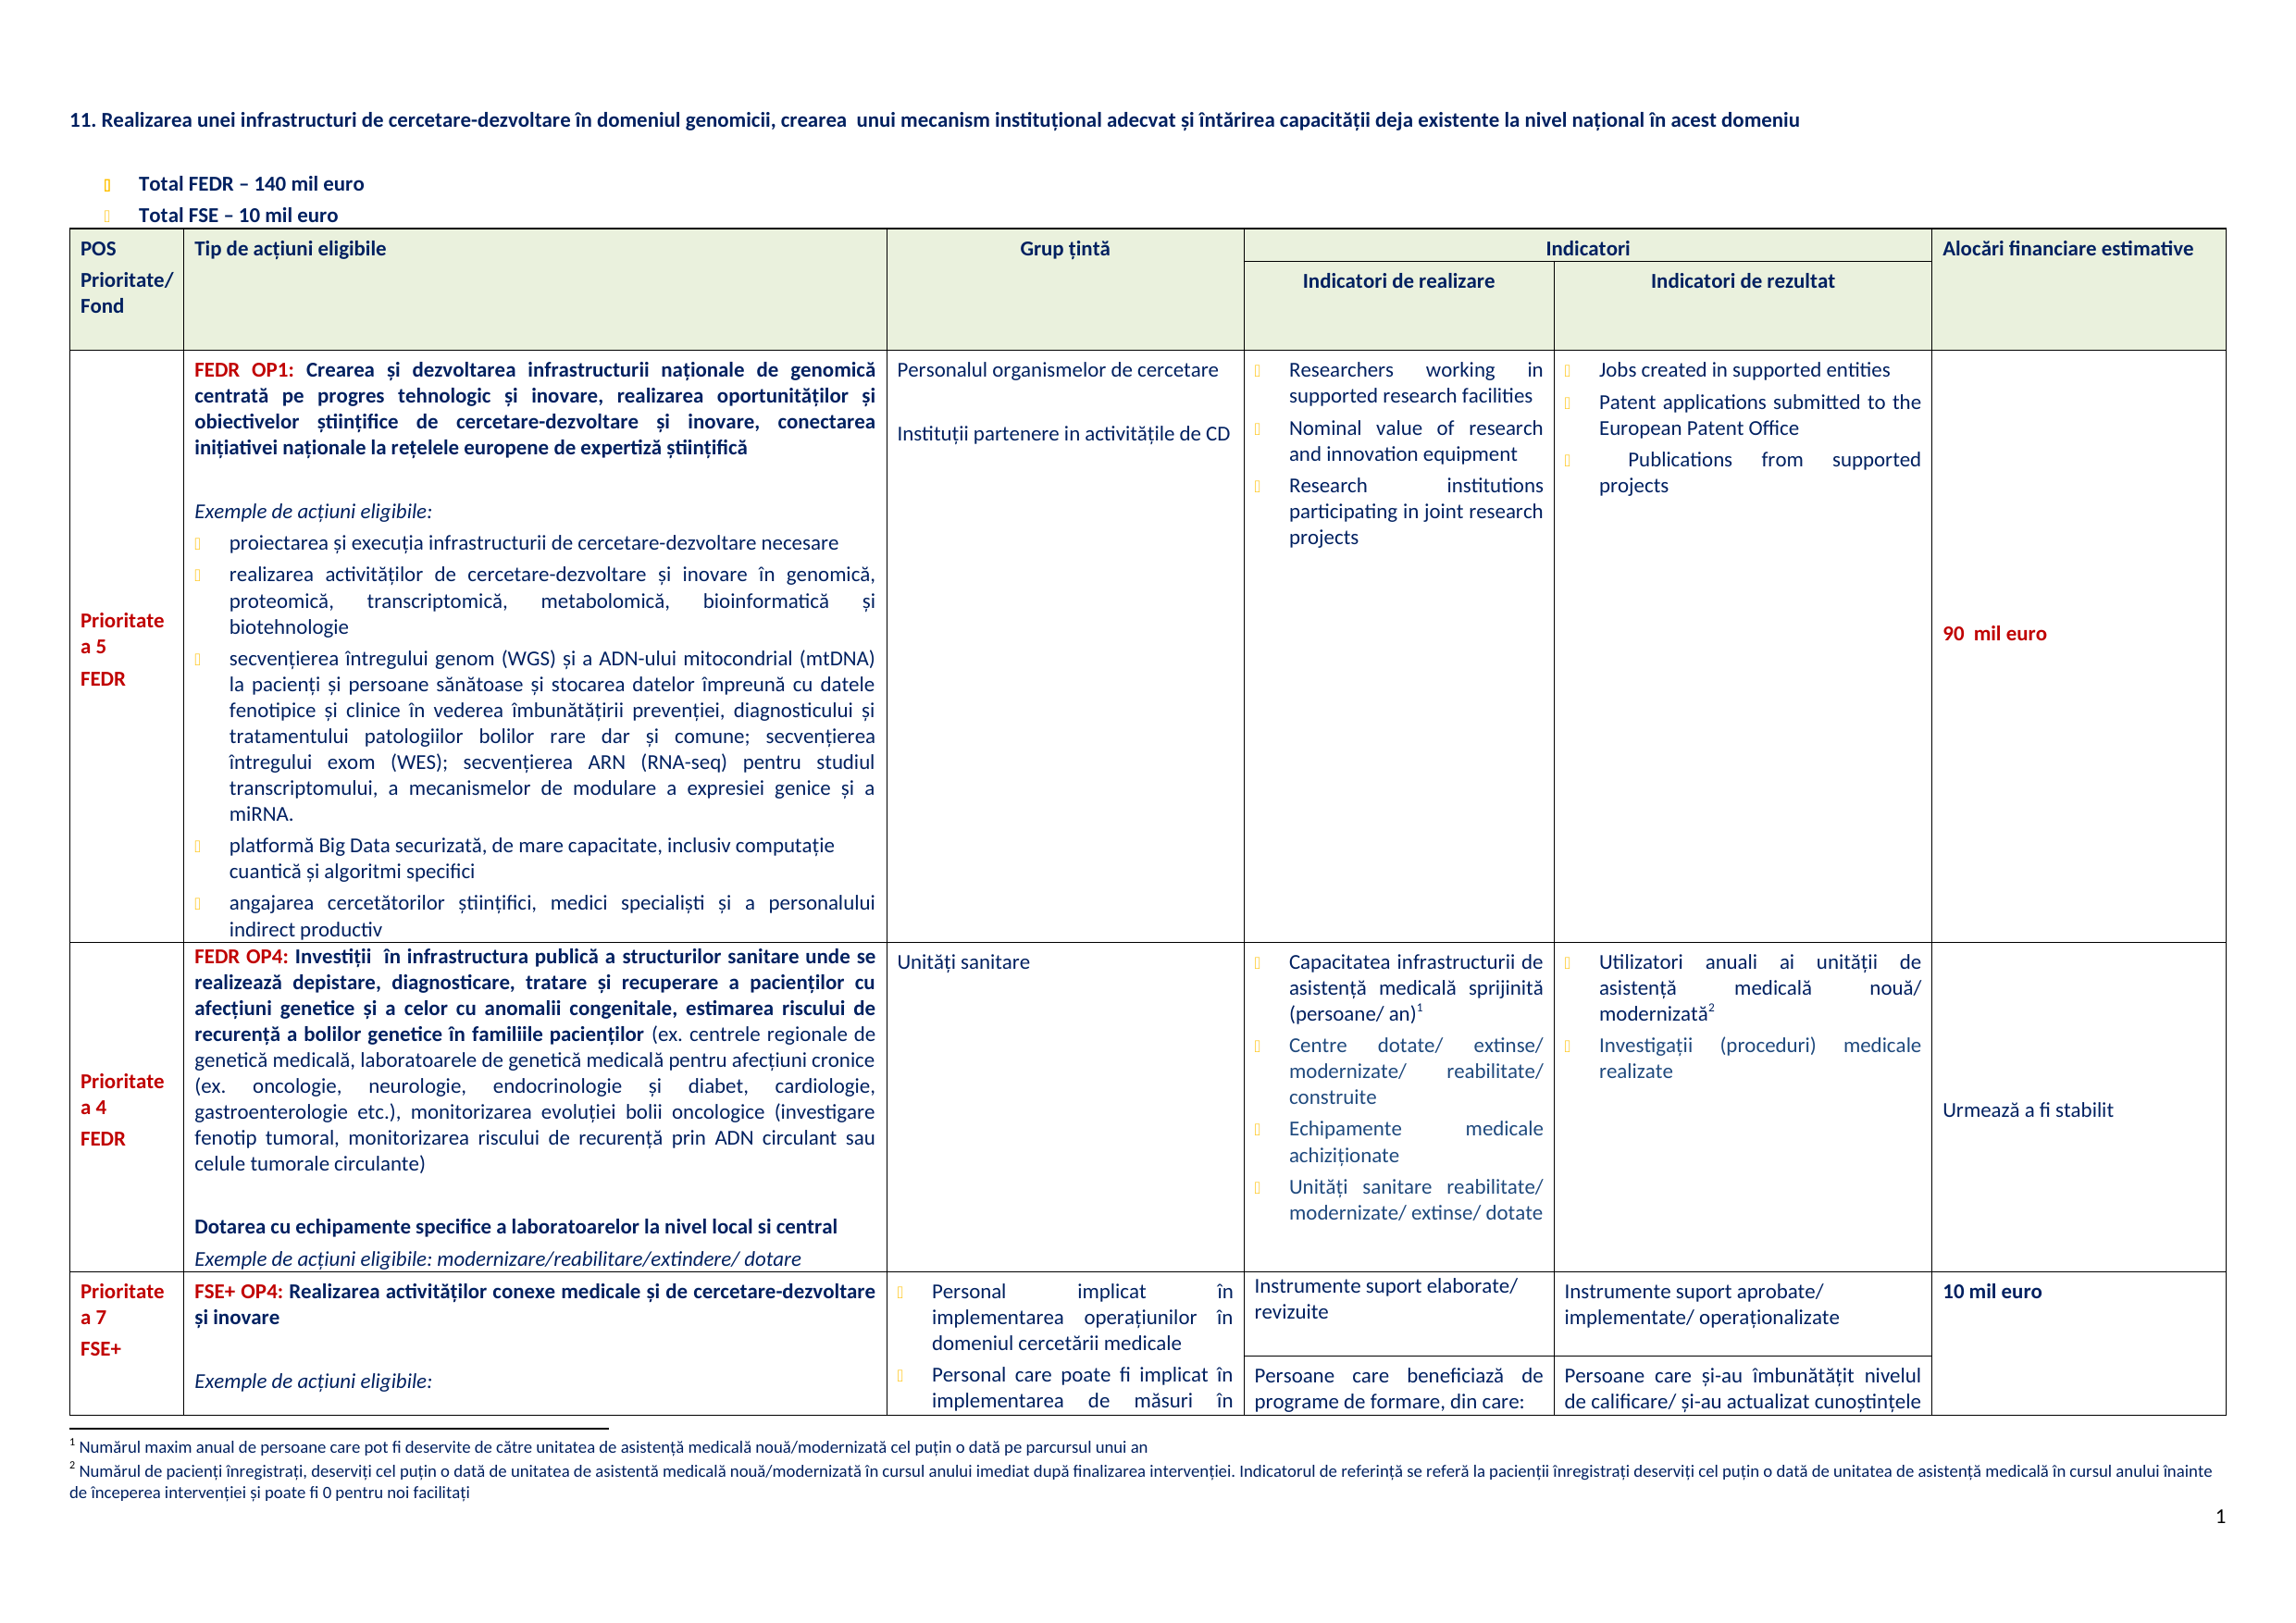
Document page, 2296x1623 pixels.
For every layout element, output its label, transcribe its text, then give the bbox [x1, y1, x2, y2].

table_cell Unități sanitare [887, 943, 1244, 1271]
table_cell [1555, 1357, 1931, 1414]
table_cell Personalul organismelor de cercetare Instituții partenere in activitățile de CD [887, 351, 1244, 942]
list Total FSE – 10 mil euro [104, 202, 2226, 228]
table_cell Prioritatea 4 FEDR [70, 943, 183, 1271]
table_cell Instrumente suport aprobate/ implementate/ operaționalizate [1555, 1272, 1931, 1356]
table_header Alocări financiare estimative [1932, 229, 2226, 350]
table_cell Researchers working in supported research facilities Nominal value of research and innovation equipment Research institutions participating in joint research projects [1245, 351, 1554, 942]
table_cell Indicatori de realizare [1245, 262, 1554, 350]
table_cell 10 mil euro [1932, 1272, 2226, 1414]
table_cell Utilizatori anuali ai unității de asistență medicală nouă/ modernizată Investigații (proceduri) medicale realizate [1555, 943, 1931, 1271]
table_cell FSE+ OP4: Realizarea activităților conexe medicale și de cercetare-dezvoltare și inovare Exemple de acțiuni eligibile: acordarea de suport tehnic și metodologic Ministerului Sănătății pentru elaborarea strategiei domeniului de activitate și implementarea măsurilor specifice domeniului Derularea / participarea la programe de formare profesională (ex. cursuri, schimburi de experiență, stagii de pregătire la nivel de master, PhD, Post Doc) Organizarea de evenimente de cooperare între partenerii implicați în proiectele de cercetare, inclusiv vizite de studii și schimburi de experiență [184, 1272, 887, 1414]
table_cell Jobs created in supported entities Patent applications submitted to the European Patent Office Publications from supported projects [1555, 351, 1931, 942]
text 11. Realizarea unei infrastructuri de cercetare-dezvoltare în domeniul genomicii, crearea unui mecanism instituțional adecvat și întărirea capacității deja existente la nivel național în acest domeniu [69, 107, 2226, 132]
table_cell 90 mil euro [1932, 351, 2226, 942]
table_cell Prioritatea 7 FSE+ [70, 1272, 183, 1414]
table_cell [1245, 1357, 1554, 1414]
table_header Grup țintă [887, 229, 1244, 350]
table_header Indicatori [1245, 229, 1931, 261]
table_cell Prioritatea 5 FEDR [70, 351, 183, 942]
table_header POS Prioritate/ Fond [70, 229, 183, 350]
table_header Tip de acțiuni eligibile [184, 229, 887, 350]
table_cell Instrumente suport elaborate/ revizuite [1245, 1272, 1554, 1356]
table_cell Urmează a fi stabilit [1932, 943, 2226, 1271]
table_cell Indicatori de rezultat [1555, 262, 1931, 350]
table_cell Capacitatea infrastructurii de asistență medicală sprijinită (persoane/ an) Centre dotate/ extinse/ modernizate/ reabilitate/ construite Echipamente medicale achiziționate Unități sanitare reabilitate/ modernizate/ extinse/ dotate [1245, 943, 1554, 1271]
list Total FEDR – 140 mil euro [104, 170, 2226, 196]
table_cell FEDR OP4: Investiții în infrastructura publică a structurilor sanitare unde se realizează depistare, diagnosticare, tratare și recuperare a pacienților cu afecțiuni genetice şi a celor cu anomalii congenitale, estimarea riscului de recurență a bolilor genetice în familiile pacienților (ex. centrele regionale de genetică medicală, laboratoarele de genetică medicală pentru afecțiuni cronice (ex. oncologie, neurologie, endocrinologie și diabet, cardiologie, gastroenterologie etc.), monitorizarea evoluției bolii oncologice (investigare fenotip tumoral, monitorizarea riscului de recurență prin ADN circulant sau celule tumorale circulante) Dotarea cu echipamente specifice a laboratoarelor la nivel local si central Exemple de acțiuni eligibile: modernizare/reabilitare/extindere/ dotare [184, 943, 887, 1271]
table_cell Personal implicat în implementarea operațiunilor în domeniul cercetării medicale Personal care poate fi implicat în implementarea de măsuri în domeniile sprijinite [887, 1272, 1244, 1414]
table_cell FEDR OP1: Crearea și dezvoltarea infrastructurii naționale de genomică centrată pe progres tehnologic și inovare, realizarea oportunităților și obiectivelor științifice de cercetare-dezvoltare și inovare, conectarea inițiativei naționale la rețelele europene de expertiză științifică Exemple de acțiuni eligibile: proiectarea și execuția infrastructurii de cercetare-dezvoltare necesare realizarea activităților de cercetare-dezvoltare și inovare în genomică, proteomică, transcriptomică, metabolomică, bioinformatică și biotehnologie secvențierea întregului genom (WGS) și a ADN-ului mitocondrial (mtDNA) la pacienți și persoane sănătoase și stocarea datelor împreună cu datele fenotipice și clinice în vederea îmbunătățirii prevenției, diagnosticului și tratamentului patologiilor bolilor rare dar și comune; secvențierea întregului exom (WES); secvențierea ARN (RNA-seq) pentru studiul transcriptomului, a mecanismelor de modulare a expresiei genice și a miRNA. platformă Big Data securizată, de mare capacitate, inclusiv computație cuantică și algoritmi specifici angajarea cercetătorilor științifici, medici specialiști și a personalului indirect productiv [184, 351, 887, 942]
